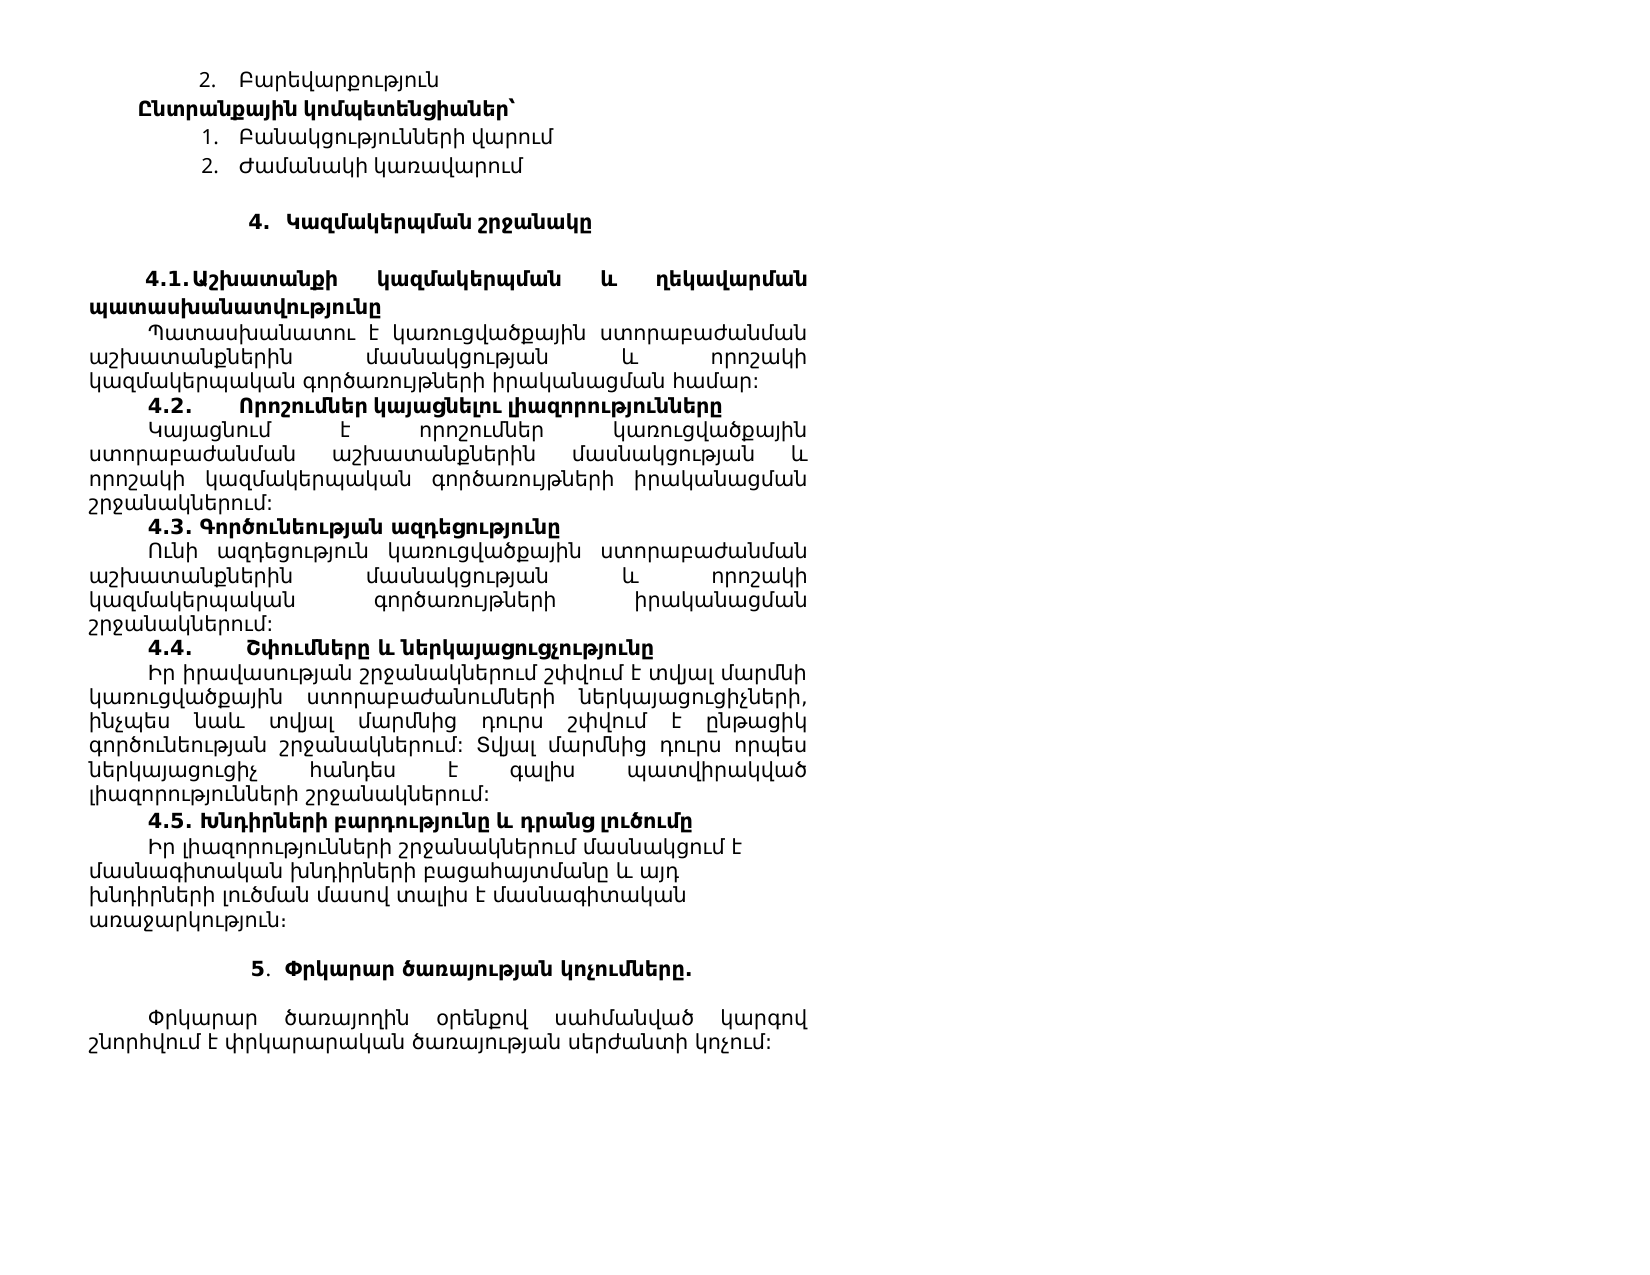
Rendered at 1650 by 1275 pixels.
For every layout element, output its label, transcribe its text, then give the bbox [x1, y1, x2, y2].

text Փրկարար ծառայողին օրենքով սահմանված կարգով շնորհվում է փրկարարական ծառայության սերժանտի կոչում: [89, 1006, 808, 1054]
list Բարեվարքություն [199, 66, 806, 94]
text Իր լիազորությունների շրջանակներում մասնակցում է մասնագիտական խնդիրների բացահայտմանը և այդ խնդիրների լուծման մասով տալիս է մասնագիտական առաջարկություն։ [89, 835, 808, 932]
list Կայացնում է որոշումներ կառուցվածքային ստորաբաժանման աշխատանքներին մասնակցության և որոշակի կազմակերպական գործառույթների իրականացման շրջանակներում: [89, 418, 808, 515]
list Կազմակերպման շրջանակը [89, 207, 808, 236]
list Ժամանակի կառավարում [201, 151, 808, 179]
text Ունի ազդեցություն կառուցվածքային ստորաբաժանման աշխատանքներին մասնակցության և որոշակի կազմակերպական գործառույթների իրականացման շրջանակներում: [89, 539, 808, 636]
list Շփումները և ներկայացուցչությունը [89, 636, 808, 661]
text Պատասխանատու է կառուցվածքային ստորաբաժանման աշխատանքներին մասնակցության և որոշակի կազմակերպական գործառույթների իրականացման համար: [89, 321, 808, 394]
text Ընտրանքային կոմպետենցիաներ՝ [89, 94, 808, 122]
text Իր իրավասության շրջանակներում շփվում է տվյալ մարմնի կառուցվածքային ստորաբաժանումների ներկայացուցիչների, ինչպես նաև տվյալ մարմնից դուրս շփվում է ընթացիկ գործունեության շրջանակներում: Տվյալ մարմնից դուրս որպես ներկայացուցիչ հանդես է գալիս պատվիրակված լիազորությունների շրջանակներում: [89, 661, 808, 806]
list Աշխատանքի կազմակերպման և ղեկավարման պատասխանատվությունը [89, 264, 808, 321]
list Բանակցությունների վարում [201, 122, 808, 151]
list 4.3. Գործունեության ազդեցությունը [89, 515, 808, 539]
list Որոշումներ կայացնելու լիազորությունները [89, 394, 808, 418]
text 4.5. Խնդիրների բարդությունը և դրանց լուծումը [89, 806, 808, 835]
text 5. Փրկարար ծառայության կոչումները. [89, 956, 808, 982]
